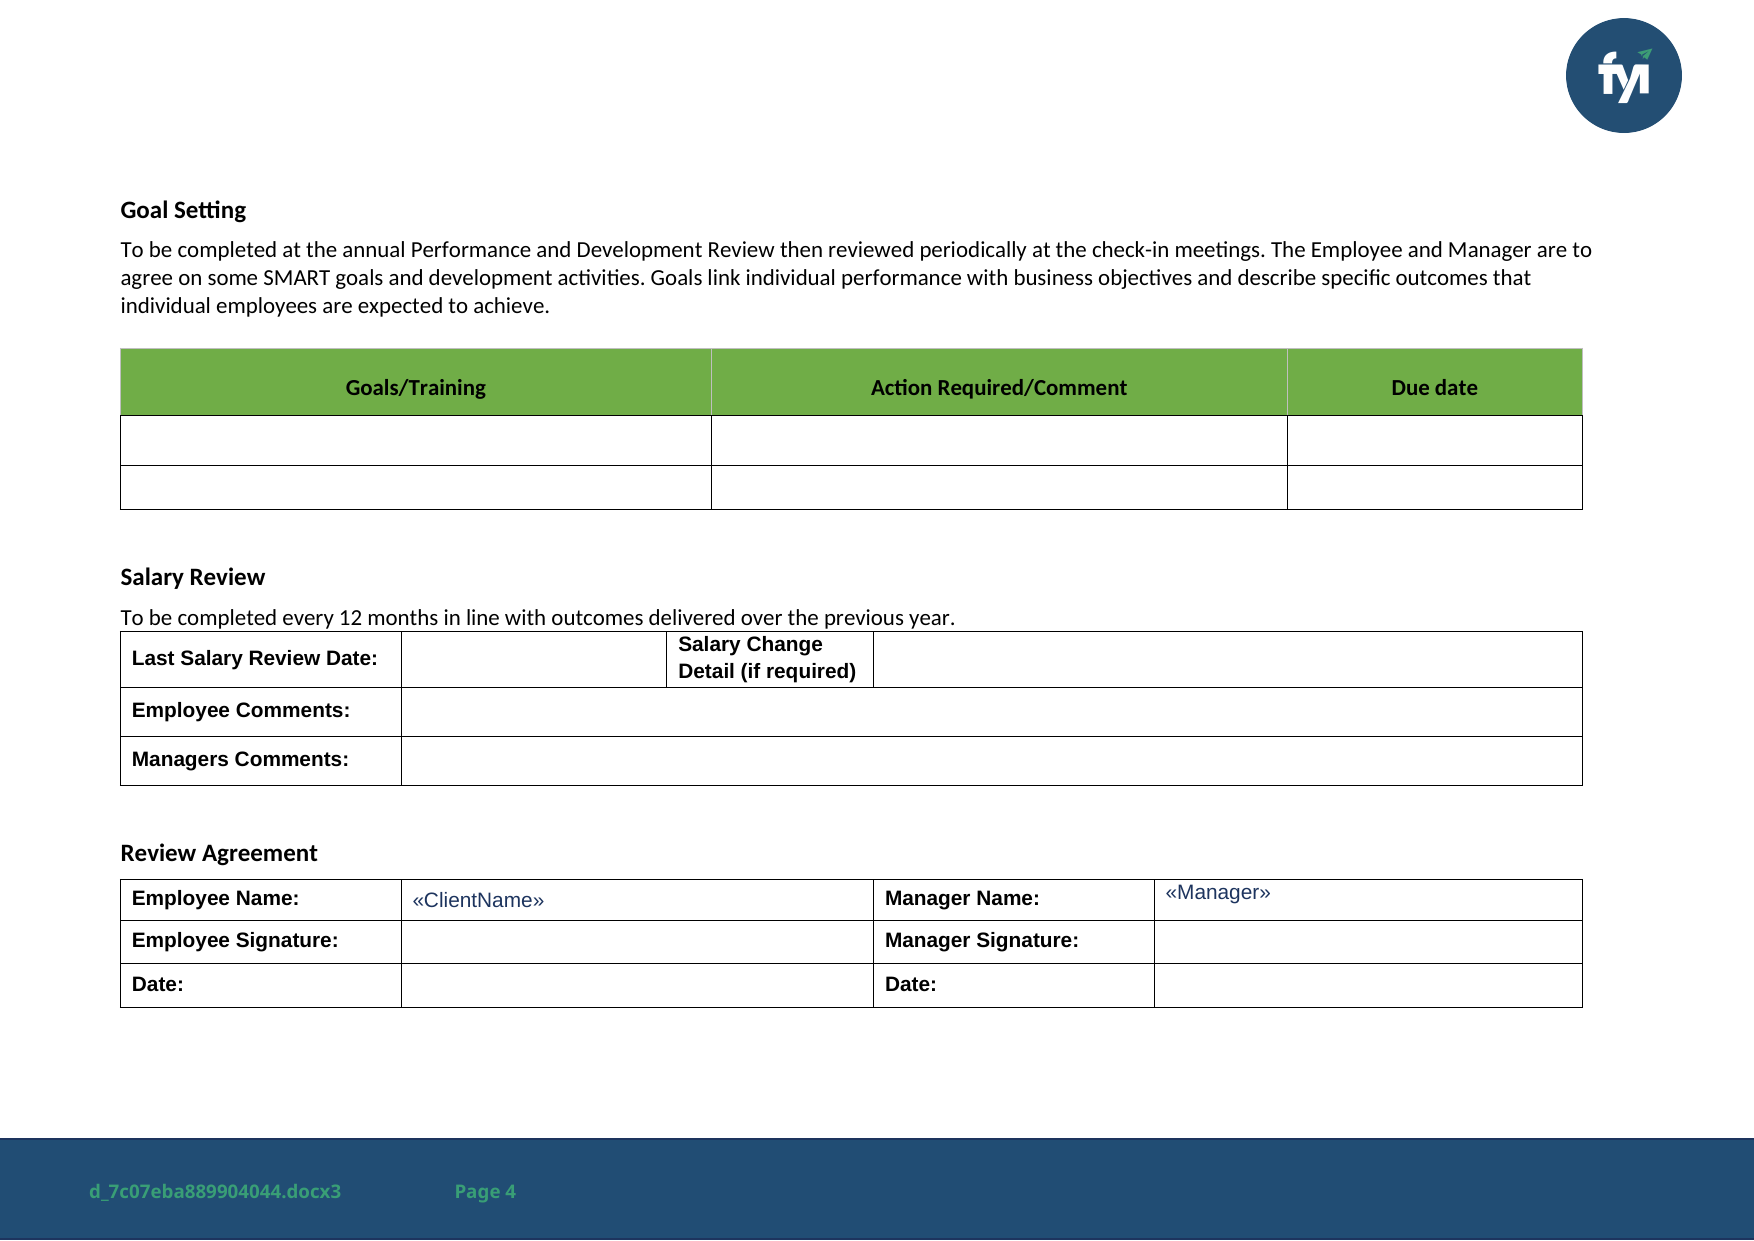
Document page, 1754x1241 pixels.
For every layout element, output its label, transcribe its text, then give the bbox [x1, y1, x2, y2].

table_cell [1155, 921, 1582, 963]
table_cell [712, 416, 1287, 464]
table_cell Employee Signature: [121, 921, 401, 963]
subtitle Salary Review [120, 562, 1604, 592]
picture [1565, 17, 1683, 134]
table_header [402, 632, 666, 687]
table_header Salary Change Detail (if required) [667, 632, 873, 687]
table_cell Employee Comments: [121, 688, 401, 736]
table_header Goals/Training [121, 349, 711, 415]
table_cell [402, 737, 1582, 785]
subtitle Goal Setting [120, 194, 1604, 225]
text To be completed at the annual Performance and Development Review then reviewed periodically at the check-in meetings. The Employee and Manager are to agree on some SMART goals and development activities. Goals link individual performance with business objectives and describe specific outcomes that individual employees are expected to achieve. [120, 235, 1604, 319]
table_header Action Required/Comment [712, 349, 1287, 415]
table_header Employee Name: [121, 880, 401, 920]
table_cell [1288, 466, 1582, 509]
table_cell [402, 964, 873, 1007]
table_cell [121, 466, 711, 509]
table_header «Manager» [1155, 880, 1582, 920]
table_cell [712, 466, 1287, 509]
table_header Manager Name: [874, 880, 1154, 920]
table_header «ClientName» [402, 880, 873, 920]
table_cell [121, 416, 711, 464]
table_cell [1288, 416, 1582, 464]
table_cell [402, 921, 873, 963]
table_cell Manager Signature: [874, 921, 1154, 963]
table_header Due date [1288, 349, 1582, 415]
text To be completed every 12 months in line with outcomes delivered over the previous year. [120, 603, 1604, 631]
table_cell Managers Comments: [121, 737, 401, 785]
table_cell Date: [874, 964, 1154, 1007]
table_cell [402, 688, 1582, 736]
table_header [874, 632, 1582, 687]
subtitle Review Agreement [120, 837, 1604, 868]
table_cell Date: [121, 964, 401, 1007]
table_header Last Salary Review Date: [121, 632, 401, 687]
table_cell [1155, 964, 1582, 1007]
